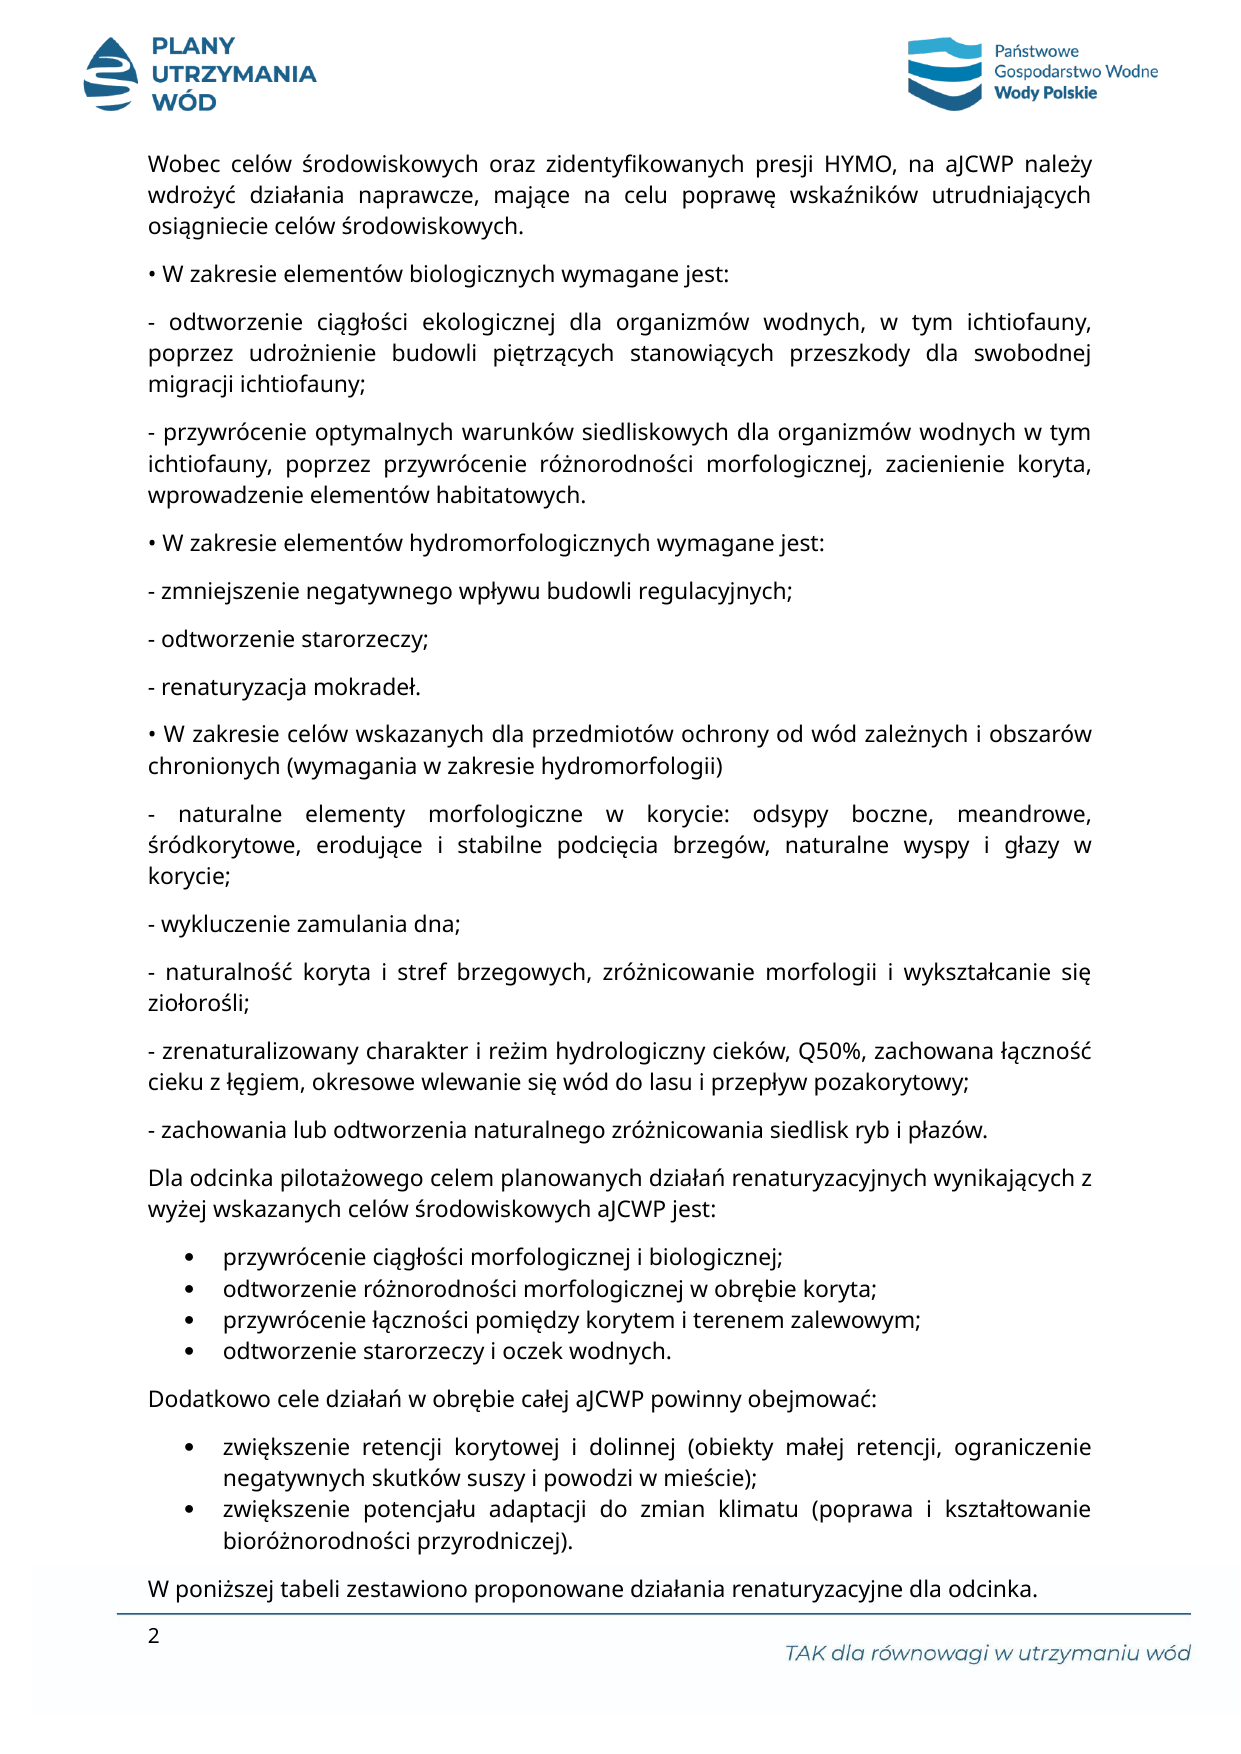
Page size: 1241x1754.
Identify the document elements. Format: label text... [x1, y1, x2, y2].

text - naturalne elementy morfologiczne w korycie: odsypy boczne, meandrowe, śródkorytowe, erodujące i stabilne podcięcia brzegów, naturalne wyspy i głazy w korycie; [148, 798, 1093, 891]
text Dodatkowo cele działań w obrębie całej aJCWP powinny obejmować: [148, 1383, 1093, 1414]
text Dla odcinka pilotażowego celem planowanych działań renaturyzacyjnych wynikających z wyżej wskazanych celów środowiskowych aJCWP jest: [148, 1162, 1093, 1225]
list przywrócenie ciągłości morfologicznej i biologicznej; [185, 1241, 1093, 1273]
text - naturalność koryta i stref brzegowych, zróżnicowanie morfologii i wykształcanie się ziołorośli; [148, 956, 1093, 1018]
text - przywrócenie optymalnych warunków siedliskowych dla organizmów wodnych w tym ichtiofauny, poprzez przywrócenie różnorodności morfologicznej, zacienienie koryta, wprowadzenie elementów habitatowych. [148, 416, 1093, 510]
picture [33, 1564, 1241, 1715]
text W poniższej tabeli zestawiono proponowane działania renaturyzacyjne dla odcinka. [148, 1573, 1093, 1604]
list odtworzenie różnorodności morfologicznej w obrębie koryta; [185, 1273, 1093, 1304]
picture [0, 0, 1241, 149]
text - renaturyzacja mokradeł. [148, 671, 1093, 702]
text • W zakresie celów wskazanych dla przedmiotów ochrony od wód zależnych i obszarów chronionych (wymagania w zakresie hydromorfologii) [148, 718, 1093, 781]
text - zmniejszenie negatywnego wpływu budowli regulacyjnych; [148, 575, 1093, 606]
list przywrócenie łączności pomiędzy korytem i terenem zalewowym; [185, 1304, 1093, 1335]
text - zrenaturalizowany charakter i reżim hydrologiczny cieków, Q50%, zachowana łączność cieku z łęgiem, okresowe wlewanie się wód do lasu i przepływ pozakorytowy; [148, 1035, 1093, 1098]
text • W zakresie elementów biologicznych wymagane jest: [148, 258, 1093, 289]
text - wykluczenie zamulania dna; [148, 908, 1093, 939]
text - odtworzenie starorzeczy; [148, 623, 1093, 654]
list zwiększenie potencjału adaptacji do zmian klimatu (poprawa i kształtowanie bioróżnorodności przyrodniczej). [185, 1493, 1093, 1556]
text Wobec celów środowiskowych oraz zidentyfikowanych presji HYMO, na aJCWP należy wdrożyć działania naprawcze, mające na celu poprawę wskaźników utrudniających osiągniecie celów środowiskowych. [148, 148, 1093, 241]
text - odtworzenie ciągłości ekologicznej dla organizmów wodnych, w tym ichtiofauny, poprzez udrożnienie budowli piętrzących stanowiących przeszkody dla swobodnej migracji ichtiofauny; [148, 306, 1093, 400]
list odtworzenie starorzeczy i oczek wodnych. [185, 1335, 1093, 1366]
text - zachowania lub odtworzenia naturalnego zróżnicowania siedlisk ryb i płazów. [148, 1114, 1093, 1146]
text • W zakresie elementów hydromorfologicznych wymagane jest: [148, 527, 1093, 558]
list zwiększenie retencji korytowej i dolinnej (obiekty małej retencji, ograniczenie negatywnych skutków suszy i powodzi w mieście); [185, 1431, 1093, 1493]
